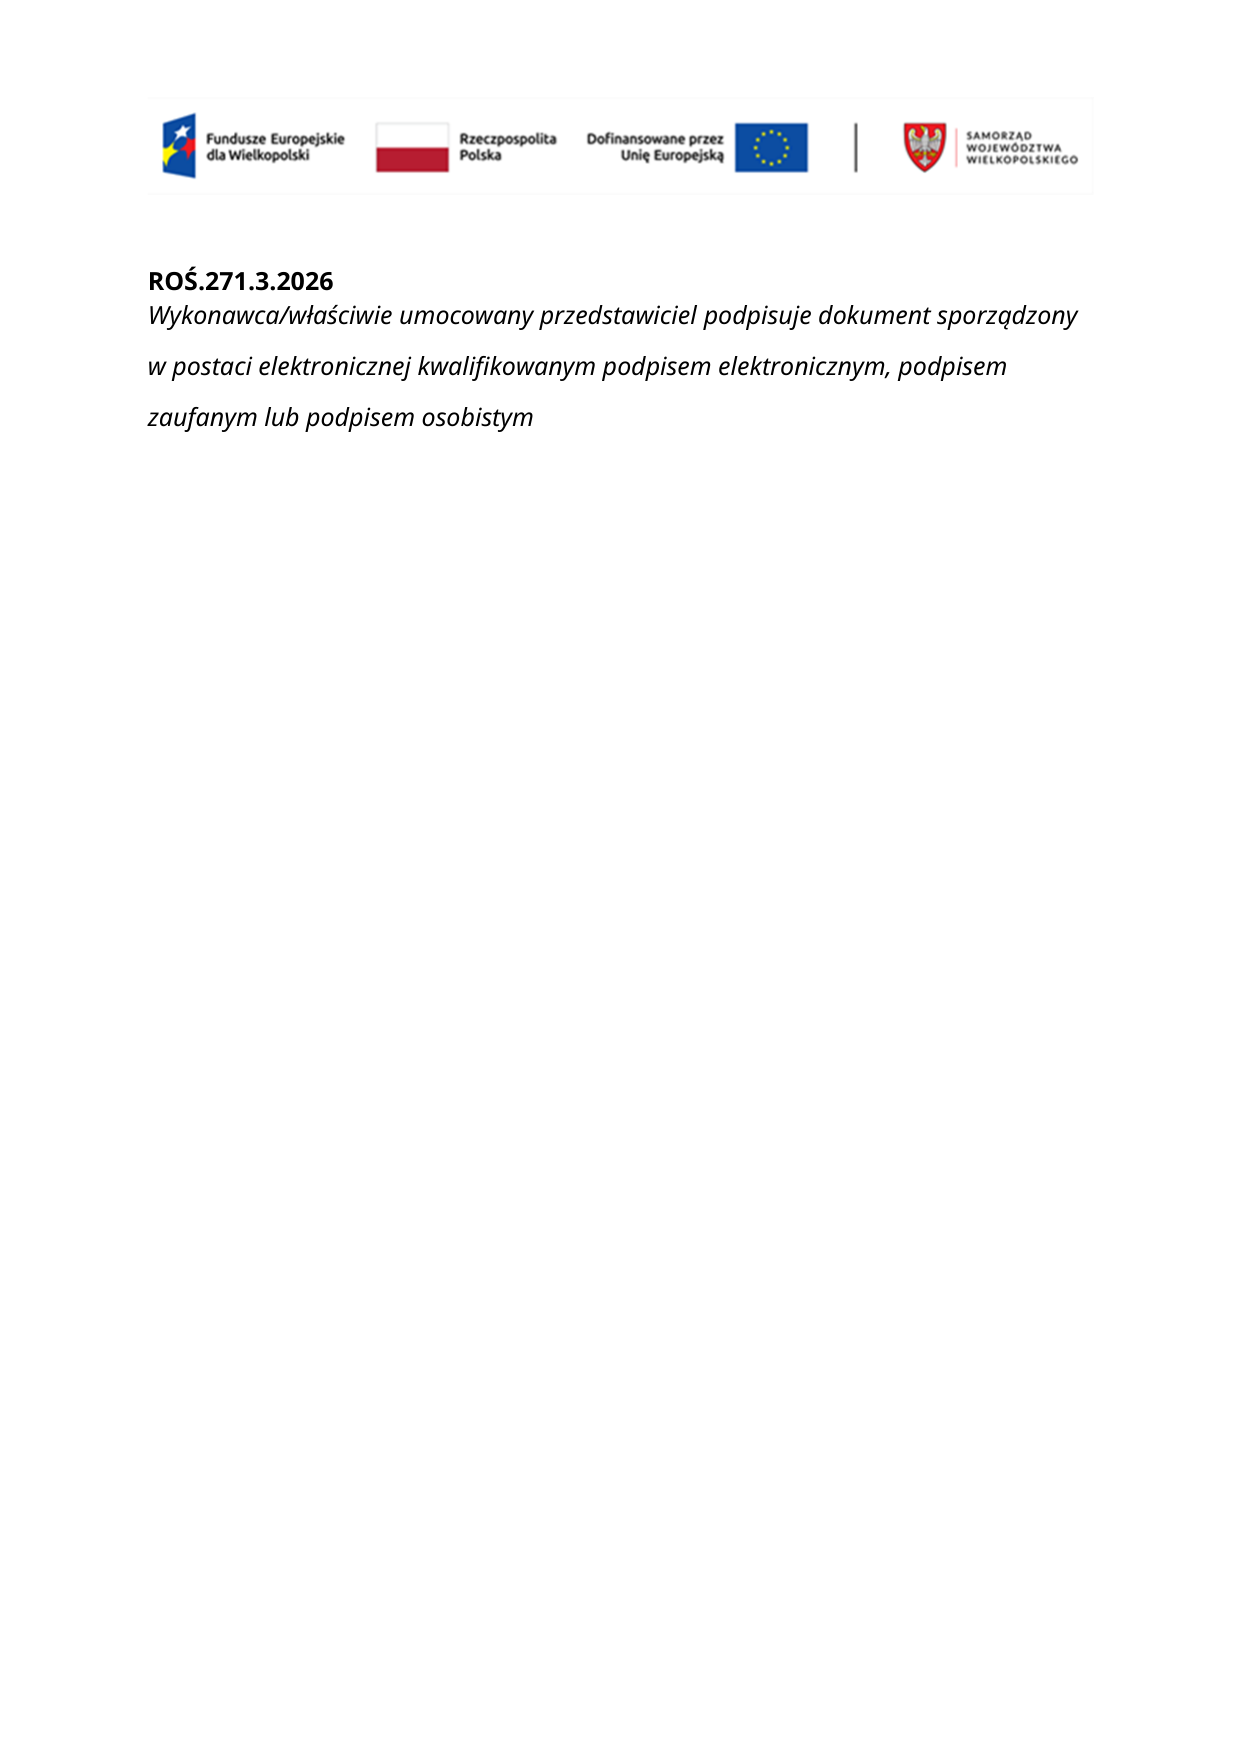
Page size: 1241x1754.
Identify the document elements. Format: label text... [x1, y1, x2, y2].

text Wykonawca/właściwie umocowany przedstawiciel podpisuje dokument sporządzony w postaci elektronicznej kwalifikowanym podpisem elektronicznym, podpisem zaufanym lub podpisem osobistym [148, 298, 1093, 434]
picture [147, 97, 1095, 196]
